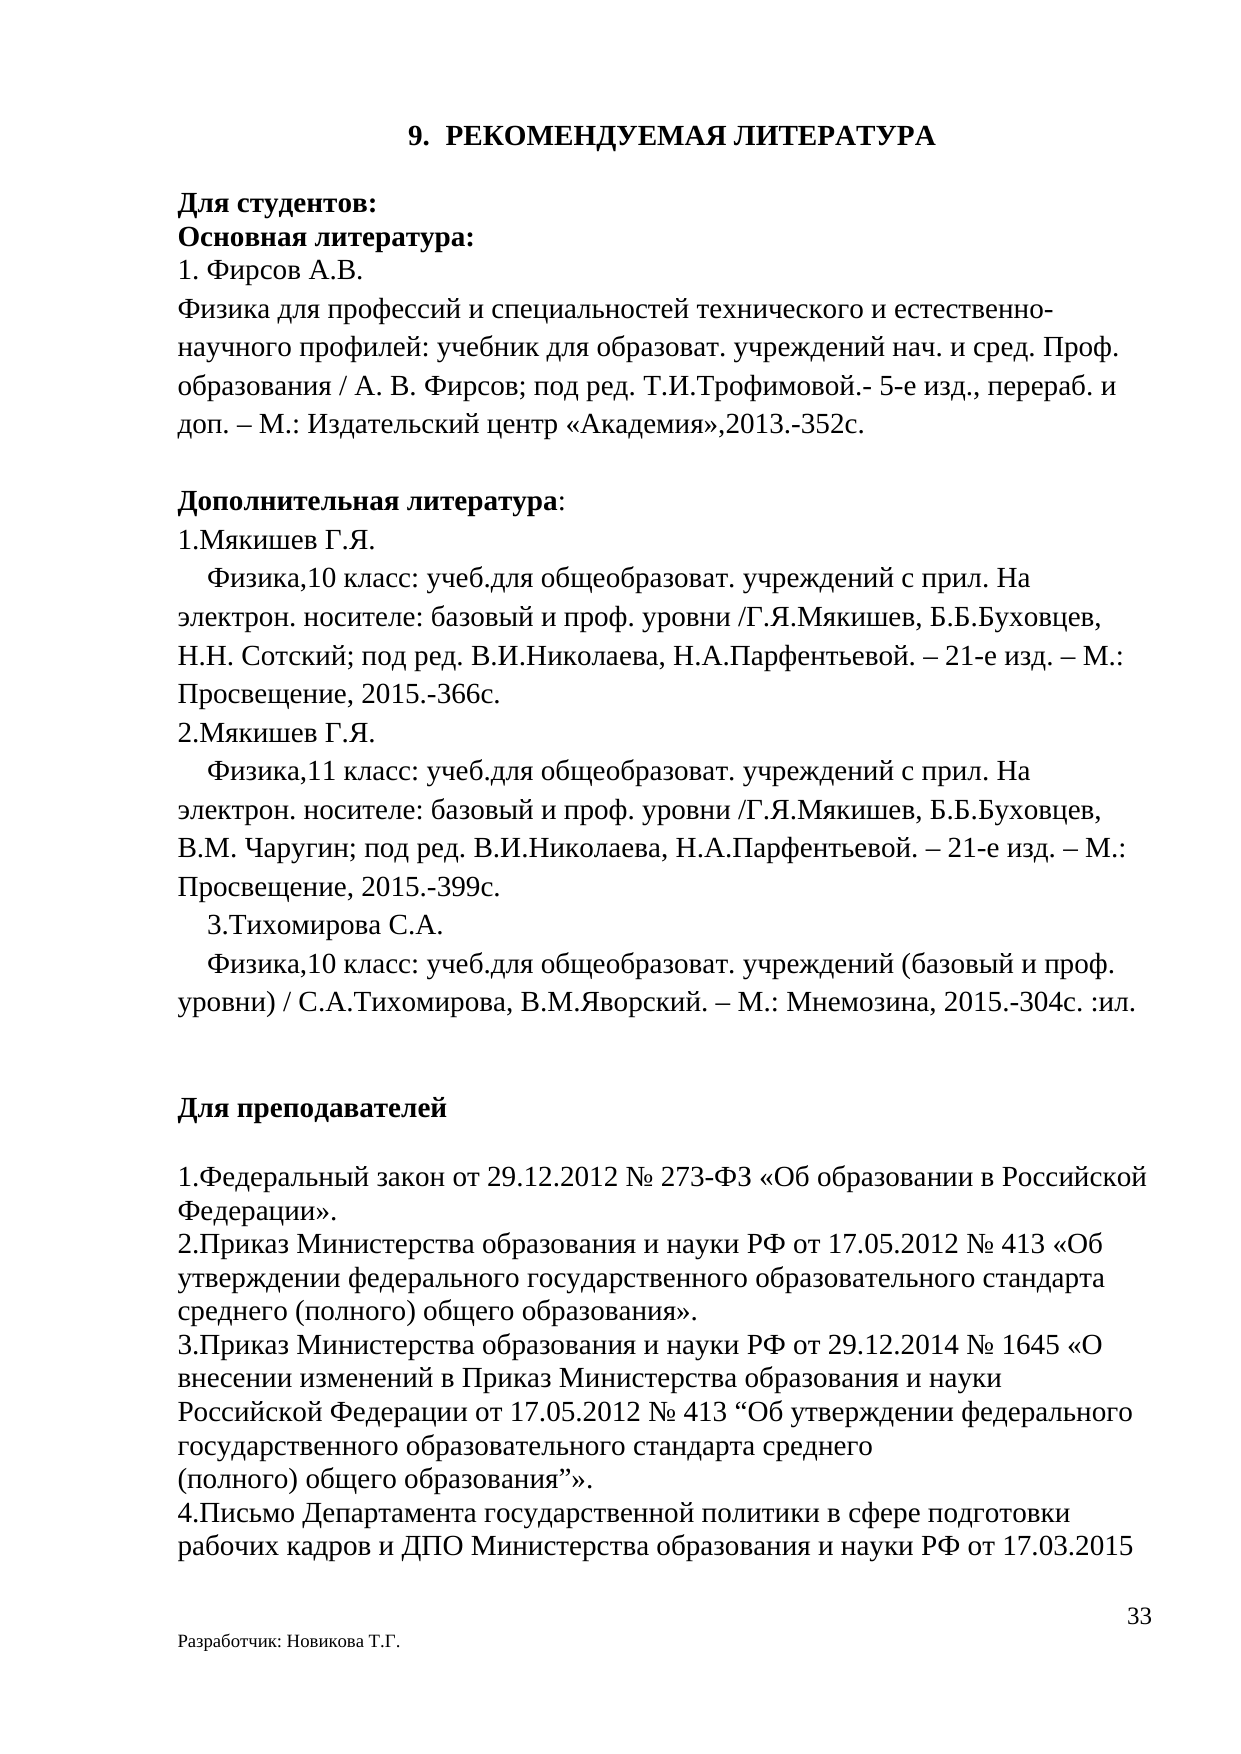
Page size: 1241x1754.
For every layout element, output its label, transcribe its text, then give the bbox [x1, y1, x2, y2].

text Физика для профессий и специальностей технического и естественно- научного профилей: учебник для образоват. учреждений нач. и сред. Проф. образования / А. В. Фирсов; под ред. Т.И.Трофимовой.- 5-е изд., перераб. и доп. – М.: Издательский центр «Академия»,2013.-352с. [177, 291, 1152, 440]
text 1. Фирсов А.В. [177, 252, 1152, 286]
text 2.Мякишев Г.Я. [177, 715, 1152, 748]
text 2.Приказ Министерства образования и науки РФ от 17.05.2012 № 413 «Об утверждении федерального государственного образовательного стандарта среднего (полного) общего образования». [177, 1226, 1152, 1327]
text Для преподавателей [177, 1090, 1152, 1124]
list 3.Тихомирова С.А. [177, 907, 1152, 941]
text 1.Федеральный закон от 29.12.2012 № 273-ФЗ «Об образовании в Российской Федерации». [177, 1159, 1152, 1226]
list Физика,10 класс: учеб.для общеобразоват. учреждений с прил. На электрон. носителе: базовый и проф. уровни /Г.Я.Мякишев, Б.Б.Буховцев, Н.Н. Сотский; под ред. В.И.Николаева, Н.А.Парфентьевой. – 21-е изд. – М.: Просвещение, 2015.-366с. [177, 561, 1152, 710]
text 4.Письмо Департамента государственной политики в сфере подготовки рабочих кадров и ДПО Министерства образования и науки РФ от 17.03.2015 [177, 1495, 1152, 1562]
text (полного) общего образования”». [177, 1461, 1152, 1495]
text Для студентов: [177, 185, 1152, 219]
text Основная литература: [177, 219, 1152, 252]
list Физика,11 класс: учеб.для общеобразоват. учреждений с прил. На электрон. носителе: базовый и проф. уровни /Г.Я.Мякишев, Б.Б.Буховцев, В.М. Чаругин; под ред. В.И.Николаева, Н.А.Парфентьевой. – 21-е изд. – М.: Просвещение, 2015.-399с. [177, 753, 1152, 902]
text 3.Приказ Министерства образования и науки РФ от 29.12.2014 № 1645 «О внесении изменений в Приказ Министерства образования и науки Российской Федерации от 17.05.2012 № 413 “Об утверждении федерального государственного образовательного стандарта среднего [177, 1327, 1152, 1461]
subtitle РЕКОМЕНДУЕМАЯ ЛИТЕРАТУРА [192, 118, 1152, 152]
text Дополнительная литература: [177, 483, 1152, 517]
text 1.Мякишев Г.Я. [177, 522, 1152, 556]
list Физика,10 класс: учеб.для общеобразоват. учреждений (базовый и проф. уровни) / С.А.Тихомирова, В.М.Яворский. – М.: Мнемозина, 2015.-304с. :ил. [177, 946, 1152, 1018]
